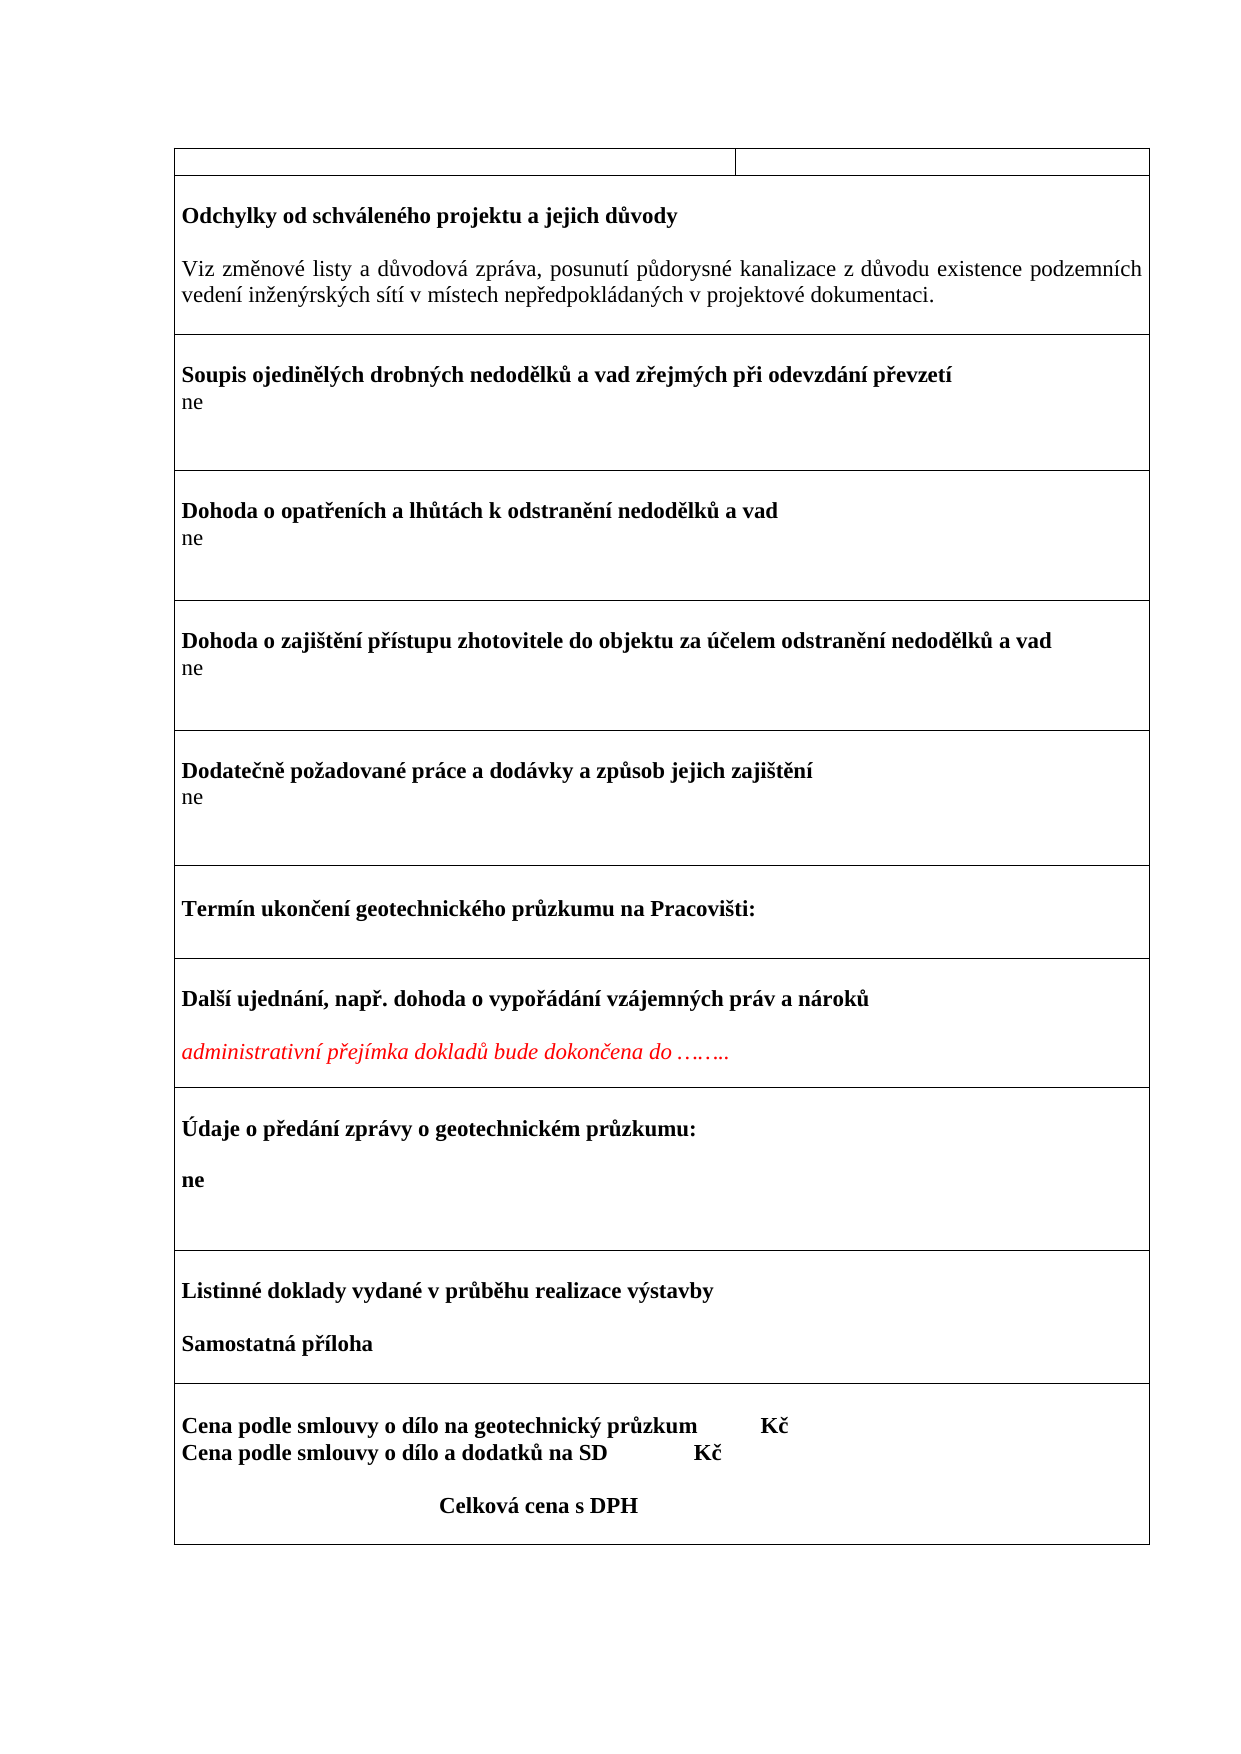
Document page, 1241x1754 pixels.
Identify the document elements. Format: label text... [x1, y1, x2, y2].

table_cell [175, 149, 735, 175]
table_cell Další ujednání, např. dohoda o vypořádání vzájemných práv a nároků administrativní přejímka dokladů bude dokončena do …….. [175, 959, 1149, 1087]
table_cell Dohoda o opatřeních a lhůtách k odstranění nedodělků a vad ne [175, 471, 1149, 600]
table_cell Soupis ojedinělých drobných nedodělků a vad zřejmých při odevzdání převzetí ne [175, 335, 1149, 470]
table_cell Listinné doklady vydané v průběhu realizace výstavby Samostatná příloha [175, 1251, 1149, 1383]
table_cell Termín ukončení geotechnického průzkumu na Pracovišti: [175, 866, 1149, 958]
table_cell Cena podle smlouvy o dílo na geotechnický průzkum Kč Cena podle smlouvy o dílo a dodatků na SD Kč Celková cena s DPH [175, 1384, 1149, 1544]
table_cell Dodatečně požadované práce a dodávky a způsob jejich zajištění ne [175, 731, 1149, 865]
table_cell Údaje o předání zprávy o geotechnickém průzkumu: ne [175, 1088, 1149, 1250]
table_cell Dohoda o zajištění přístupu zhotovitele do objektu za účelem odstranění nedodělků a vad ne [175, 601, 1149, 729]
table_cell Odchylky od schváleného projektu a jejich důvody Viz změnové listy a důvodová zpráva, posunutí půdorysné kanalizace z důvodu existence podzemních vedení inženýrských sítí v místech nepředpokládaných v projektové dokumentaci. [175, 176, 1149, 334]
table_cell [736, 149, 1149, 175]
